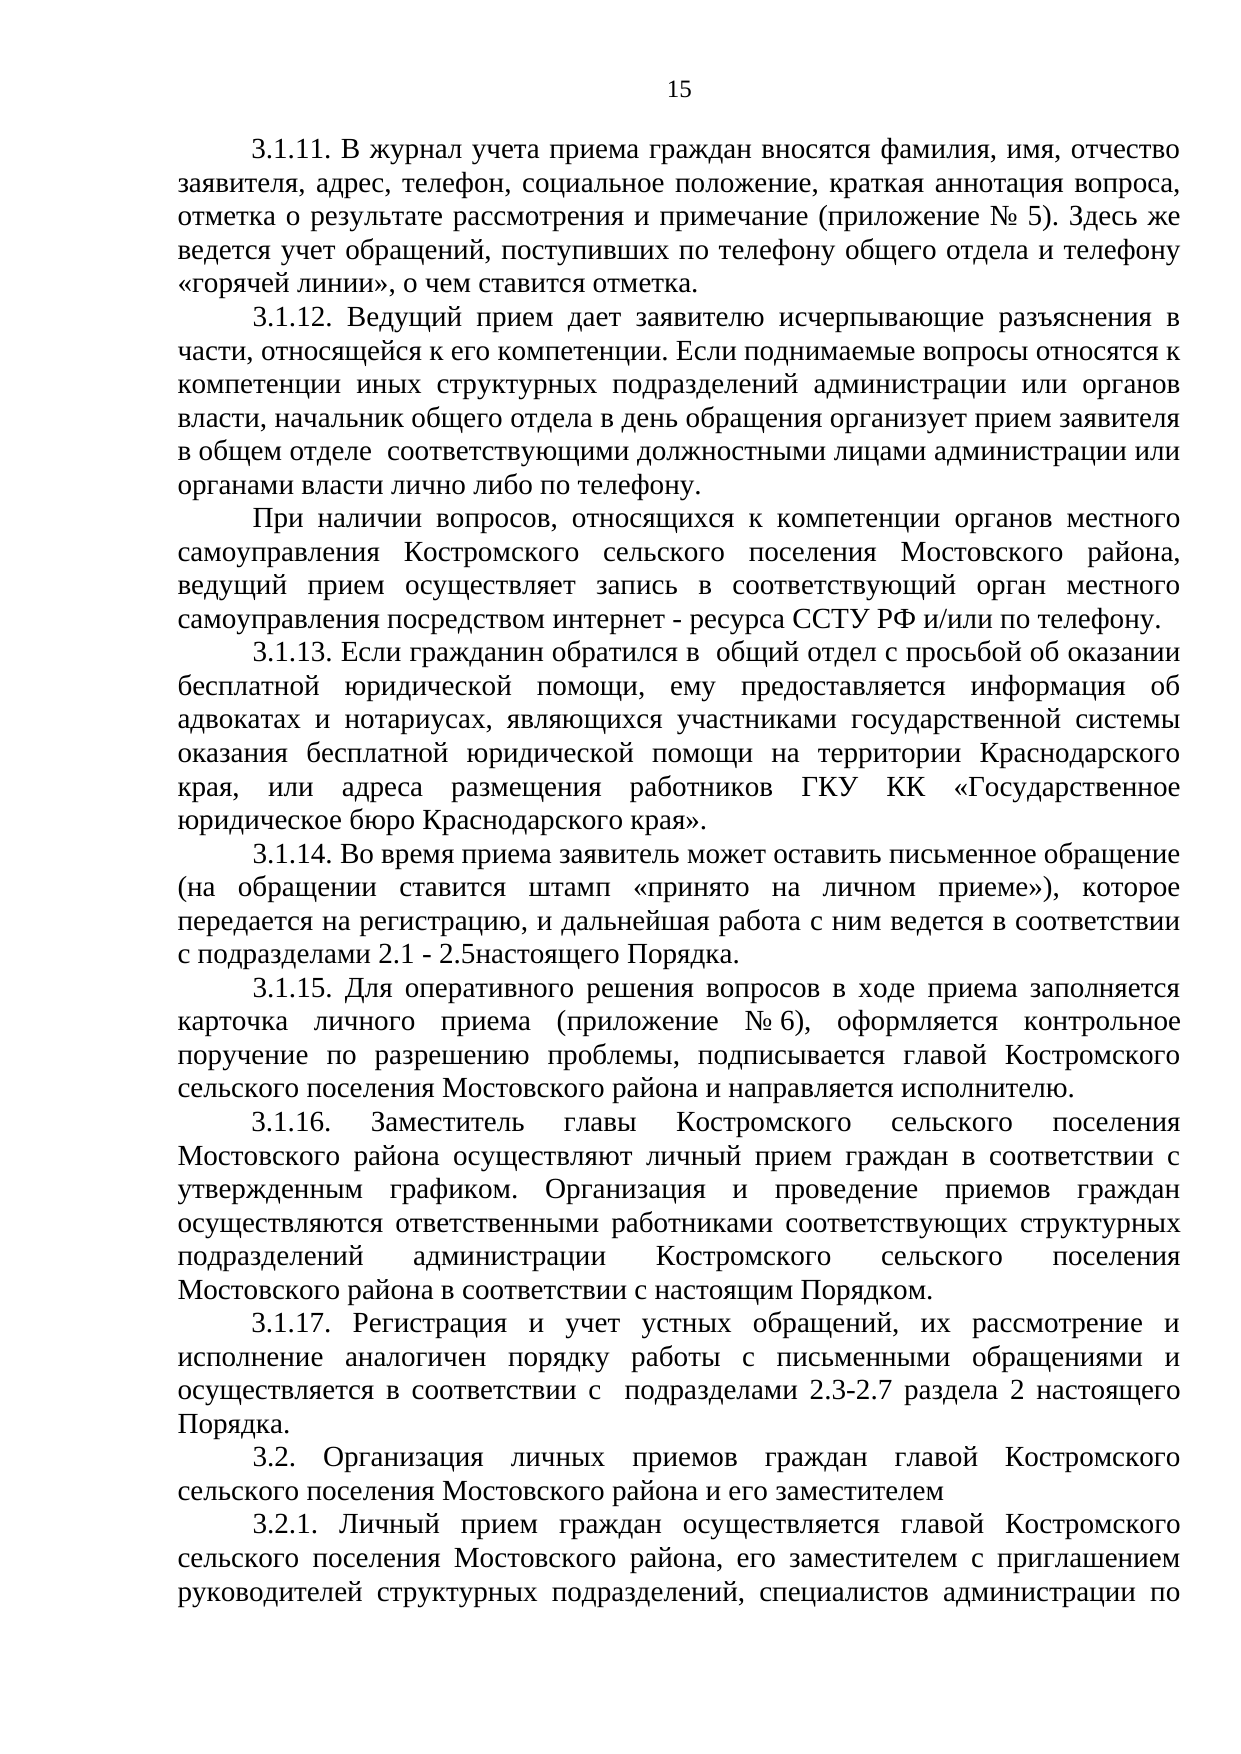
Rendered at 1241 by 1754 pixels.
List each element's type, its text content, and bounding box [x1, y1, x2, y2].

text 3.1.14. Во время приема заявитель может оставить письменное обращение (на обращении ставится штамп «принято на личном приеме»), которое передается на регистрацию, и дальнейшая работа с ним ведется в соответствии с подразделами 2.1 - 2.5настоящего Порядка. [177, 836, 1181, 970]
text 3.1.12. Ведущий прием дает заявителю исчерпывающие разъяснения в части, относящейся к его компетенции. Если поднимаемые вопросы относятся к компетенции иных структурных подразделений администрации или органов власти, начальник общего отдела в день обращения организует прием заявителя в общем отделе соответствующими должностными лицами администрации или органами власти лично либо по телефону. [177, 299, 1181, 500]
text При наличии вопросов, относящихся к компетенции органов местного самоуправления Костромского сельского поселения Мостовского района, ведущий прием осуществляет запись в соответствующий орган местного самоуправления посредством интернет - ресурса ССТУ РФ и/или по телефону. [177, 500, 1181, 634]
text 3.1.15. Для оперативного решения вопросов в ходе приема заполняется карточка личного приема (приложение № 6), оформляется контрольное поручение по разрешению проблемы, подписывается главой Костромского сельского поселения Мостовского района и направляется исполнителю. [177, 970, 1181, 1104]
text 3.1.13. Если гражданин обратился в общий отдел с просьбой об оказании бесплатной юридической помощи, ему предоставляется информация об адвокатах и нотариусах, являющихся участниками государственной системы оказания бесплатной юридической помощи на территории Краснодарского края, или адреса размещения работников ГКУ КК «Государственное юридическое бюро Краснодарского края». [177, 634, 1181, 836]
text 3.1.16. Заместитель главы Костромского сельского поселения Мостовского района осуществляют личный прием граждан в соответствии с утвержденным графиком. Организация и проведение приемов граждан осуществляются ответственными работниками соответствующих структурных подразделений администрации Костромского сельского поселения Мостовского района в соответствии с настоящим Порядком. [177, 1104, 1181, 1305]
text 3.1.11. В журнал учета приема граждан вносятся фамилия, имя, отчество заявителя, адрес, телефон, социальное положение, краткая аннотация вопроса, отметка о результате рассмотрения и примечание (приложение № 5). Здесь же ведется учет обращений, поступивших по телефону общего отдела и телефону «горячей линии», о чем ставится отметка. [177, 131, 1181, 299]
text 3.2. Организация личных приемов граждан главой Костромского сельского поселения Мостовского района и его заместителем [177, 1439, 1181, 1507]
text 3.1.17. Регистрация и учет устных обращений, их рассмотрение и исполнение аналогичен порядку работы с письменными обращениями и осуществляется в соответствии с подразделами 2.3-2.7 раздела 2 настоящего Порядка. [177, 1305, 1181, 1439]
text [177, 1507, 1181, 1607]
